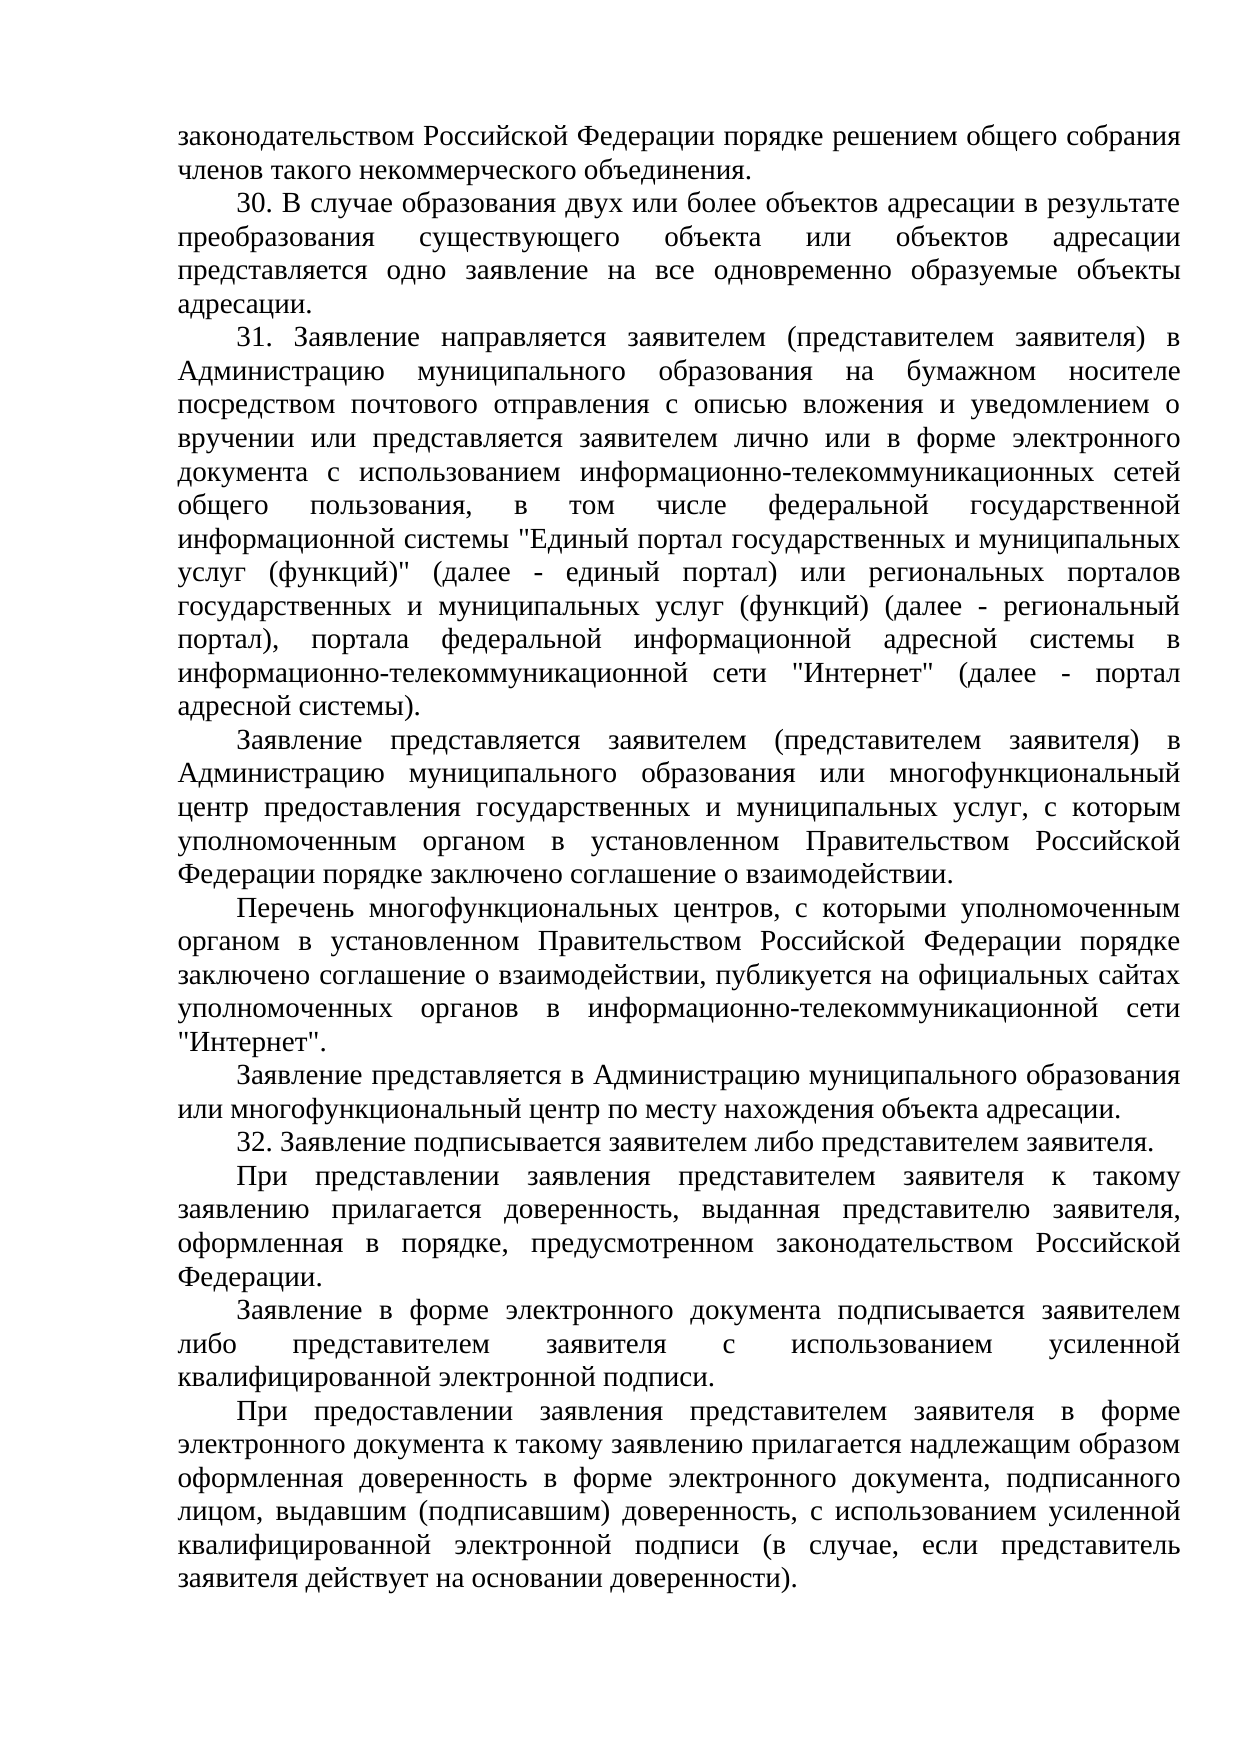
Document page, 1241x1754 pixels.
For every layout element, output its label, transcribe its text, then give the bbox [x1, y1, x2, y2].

text 31. Заявление направляется заявителем (представителем заявителя) в Администрацию муниципального образования на бумажном носителе посредством почтового отправления с описью вложения и уведомлением о вручении или представляется заявителем лично или в форме электронного документа с использованием информационно-телекоммуникационных сетей общего пользования, в том числе федеральной государственной информационной системы "Единый портал государственных и муниципальных услуг (функций)" (далее - единый портал) или региональных порталов государственных и муниципальных услуг (функций) (далее - региональный портал), портала федеральной информационной адресной системы в информационно-телекоммуникационной сети "Интернет" (далее - портал адресной системы). [177, 319, 1181, 722]
text 30. В случае образования двух или более объектов адресации в результате преобразования существующего объекта или объектов адресации представляется одно заявление на все одновременно образуемые объекты адресации. [177, 185, 1181, 319]
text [177, 118, 1181, 185]
text 32. Заявление подписывается заявителем либо представителем заявителя. [177, 1124, 1181, 1158]
text Заявление в форме электронного документа подписывается заявителем либо представителем заявителя с использованием усиленной квалифицированной электронной подписи. [177, 1292, 1181, 1393]
text Заявление представляется в Администрацию муниципального образования или многофункциональный центр по месту нахождения объекта адресации. [177, 1057, 1181, 1124]
text Заявление представляется заявителем (представителем заявителя) в Администрацию муниципального образования или многофункциональный центр предоставления государственных и муниципальных услуг, с которым уполномоченным органом в установленном Правительством Российской Федерации порядке заключено соглашение о взаимодействии. [177, 722, 1181, 890]
text При предоставлении заявления представителем заявителя в форме электронного документа к такому заявлению прилагается надлежащим образом оформленная доверенность в форме электронного документа, подписанного лицом, выдавшим (подписавшим) доверенность, с использованием усиленной квалифицированной электронной подписи (в случае, если представитель заявителя действует на основании доверенности). [177, 1393, 1181, 1594]
text Перечень многофункциональных центров, с которыми уполномоченным органом в установленном Правительством Российской Федерации порядке заключено соглашение о взаимодействии, публикуется на официальных сайтах уполномоченных органов в информационно-телекоммуникационной сети "Интернет". [177, 890, 1181, 1057]
text При представлении заявления представителем заявителя к такому заявлению прилагается доверенность, выданная представителю заявителя, оформленная в порядке, предусмотренном законодательством Российской Федерации. [177, 1158, 1181, 1292]
